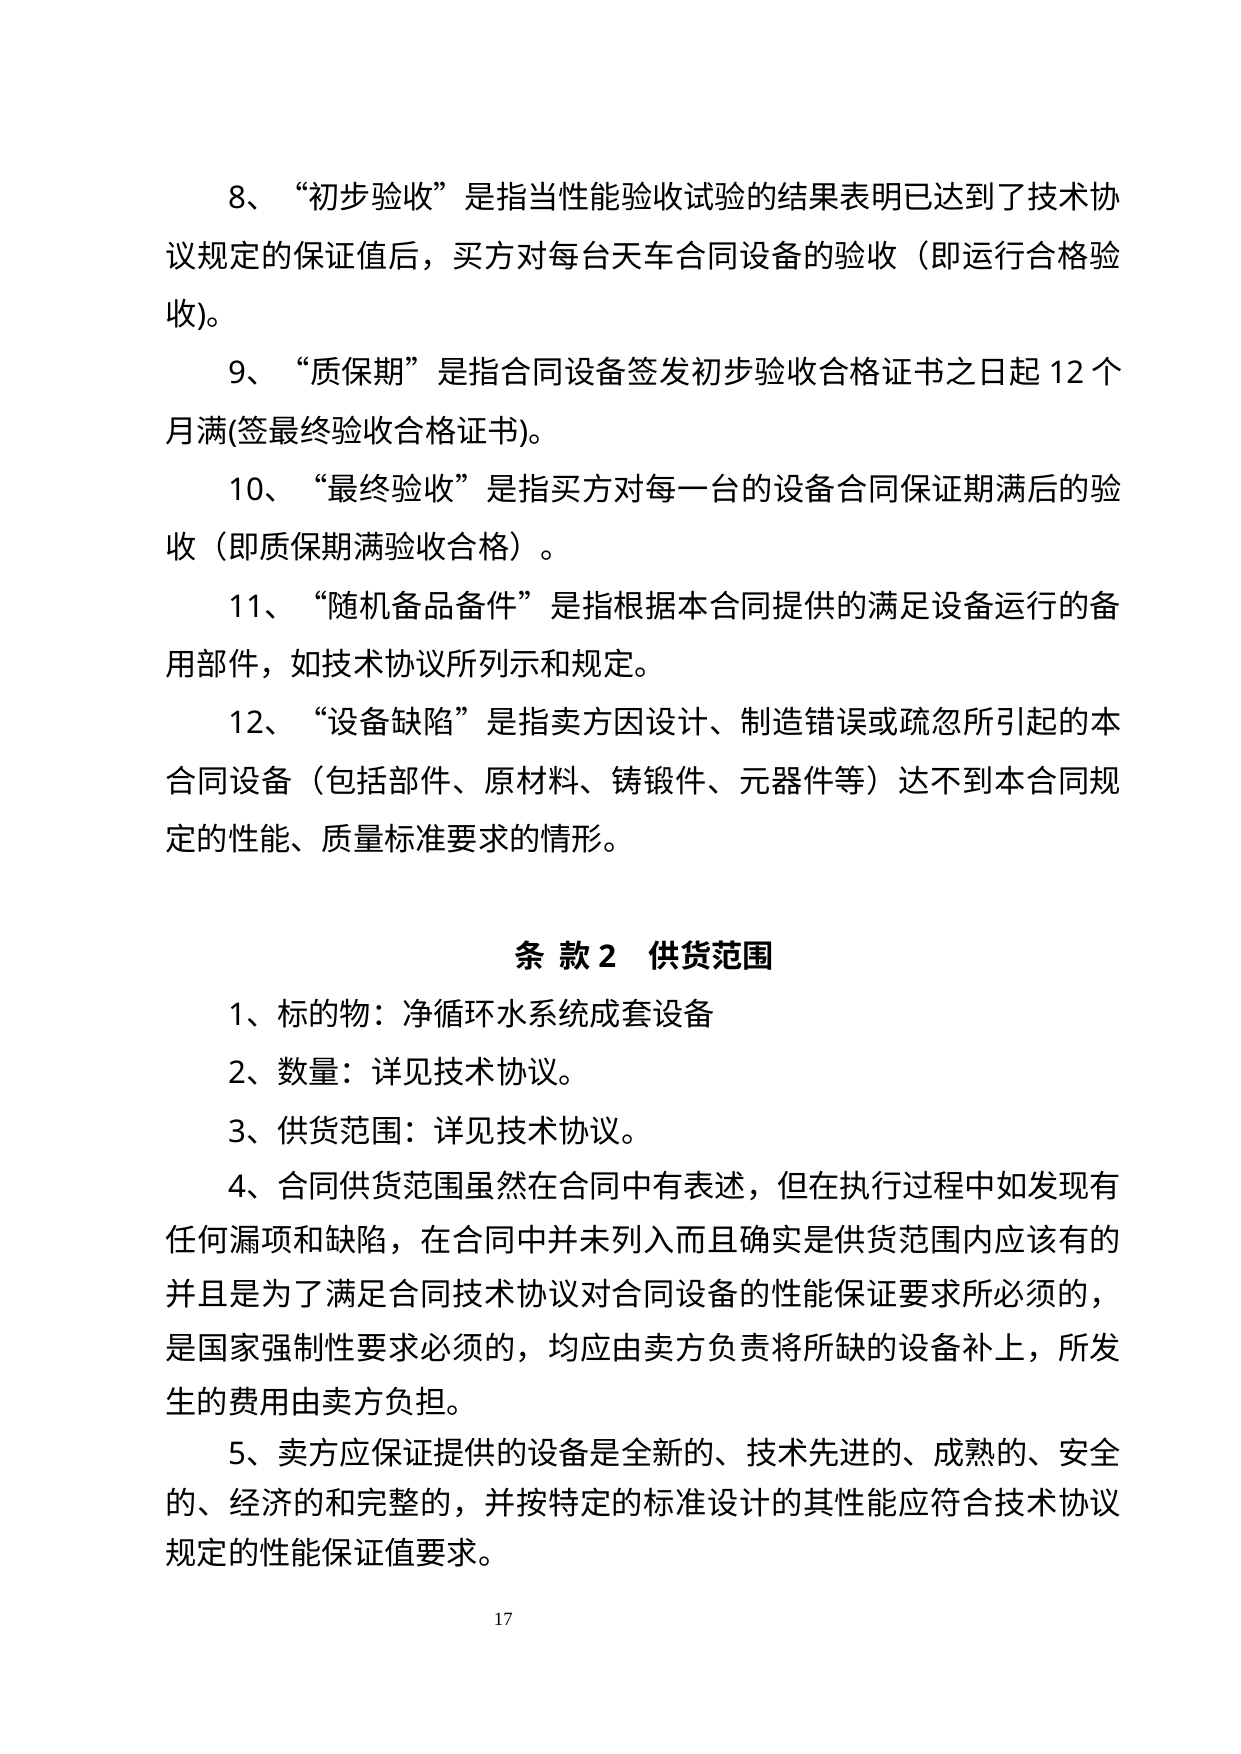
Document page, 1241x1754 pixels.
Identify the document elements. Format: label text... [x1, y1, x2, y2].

text 10、“最终验收”是指买方对每一台的设备合同保证期满后的验收（即质保期满验收合格）。 [165, 454, 1122, 570]
text 11、“随机备品备件”是指根据本合同提供的满足设备运行的备用部件，如技术协议所列示和规定。 [165, 570, 1122, 687]
list 4、合同供货范围虽然在合同中有表述，但在执行过程中如发现有任何漏项和缺陷，在合同中并未列入而且确实是供货范围内应该有的并且是为了满足合同技术协议对合同设备的性能保证要求所必须的，是国家强制性要求必须的，均应由卖方负责将所缺的设备补上，所发生的费用由卖方负担。 [165, 1154, 1122, 1424]
text 5、卖方应保证提供的设备是全新的、技术先进的、成熟的、安全的、经济的和完整的，并按特定的标准设计的其性能应符合技术协议规定的性能保证值要求。 [165, 1424, 1122, 1574]
list 数量：详见技术协议。 [165, 1037, 1122, 1095]
text 9、“质保期”是指合同设备签发初步验收合格证书之日起12个月满(签最终验收合格证书)。 [165, 337, 1122, 454]
text 12、“设备缺陷”是指卖方因设计、制造错误或疏忽所引起的本合同设备（包括部件、原材料、铸锻件、元器件等）达不到本合同规定的性能、质量标准要求的情形。 [165, 687, 1122, 862]
text 8、“初步验收”是指当性能验收试验的结果表明已达到了技术协议规定的保证值后，买方对每台天车合同设备的验收（即运行合格验收)。 [165, 162, 1122, 337]
text 条 款 2 供货范围 [165, 920, 1122, 979]
list 标的物：净循环水系统成套设备 [165, 979, 1122, 1037]
text 3、供货范围：详见技术协议。 [165, 1095, 1122, 1154]
